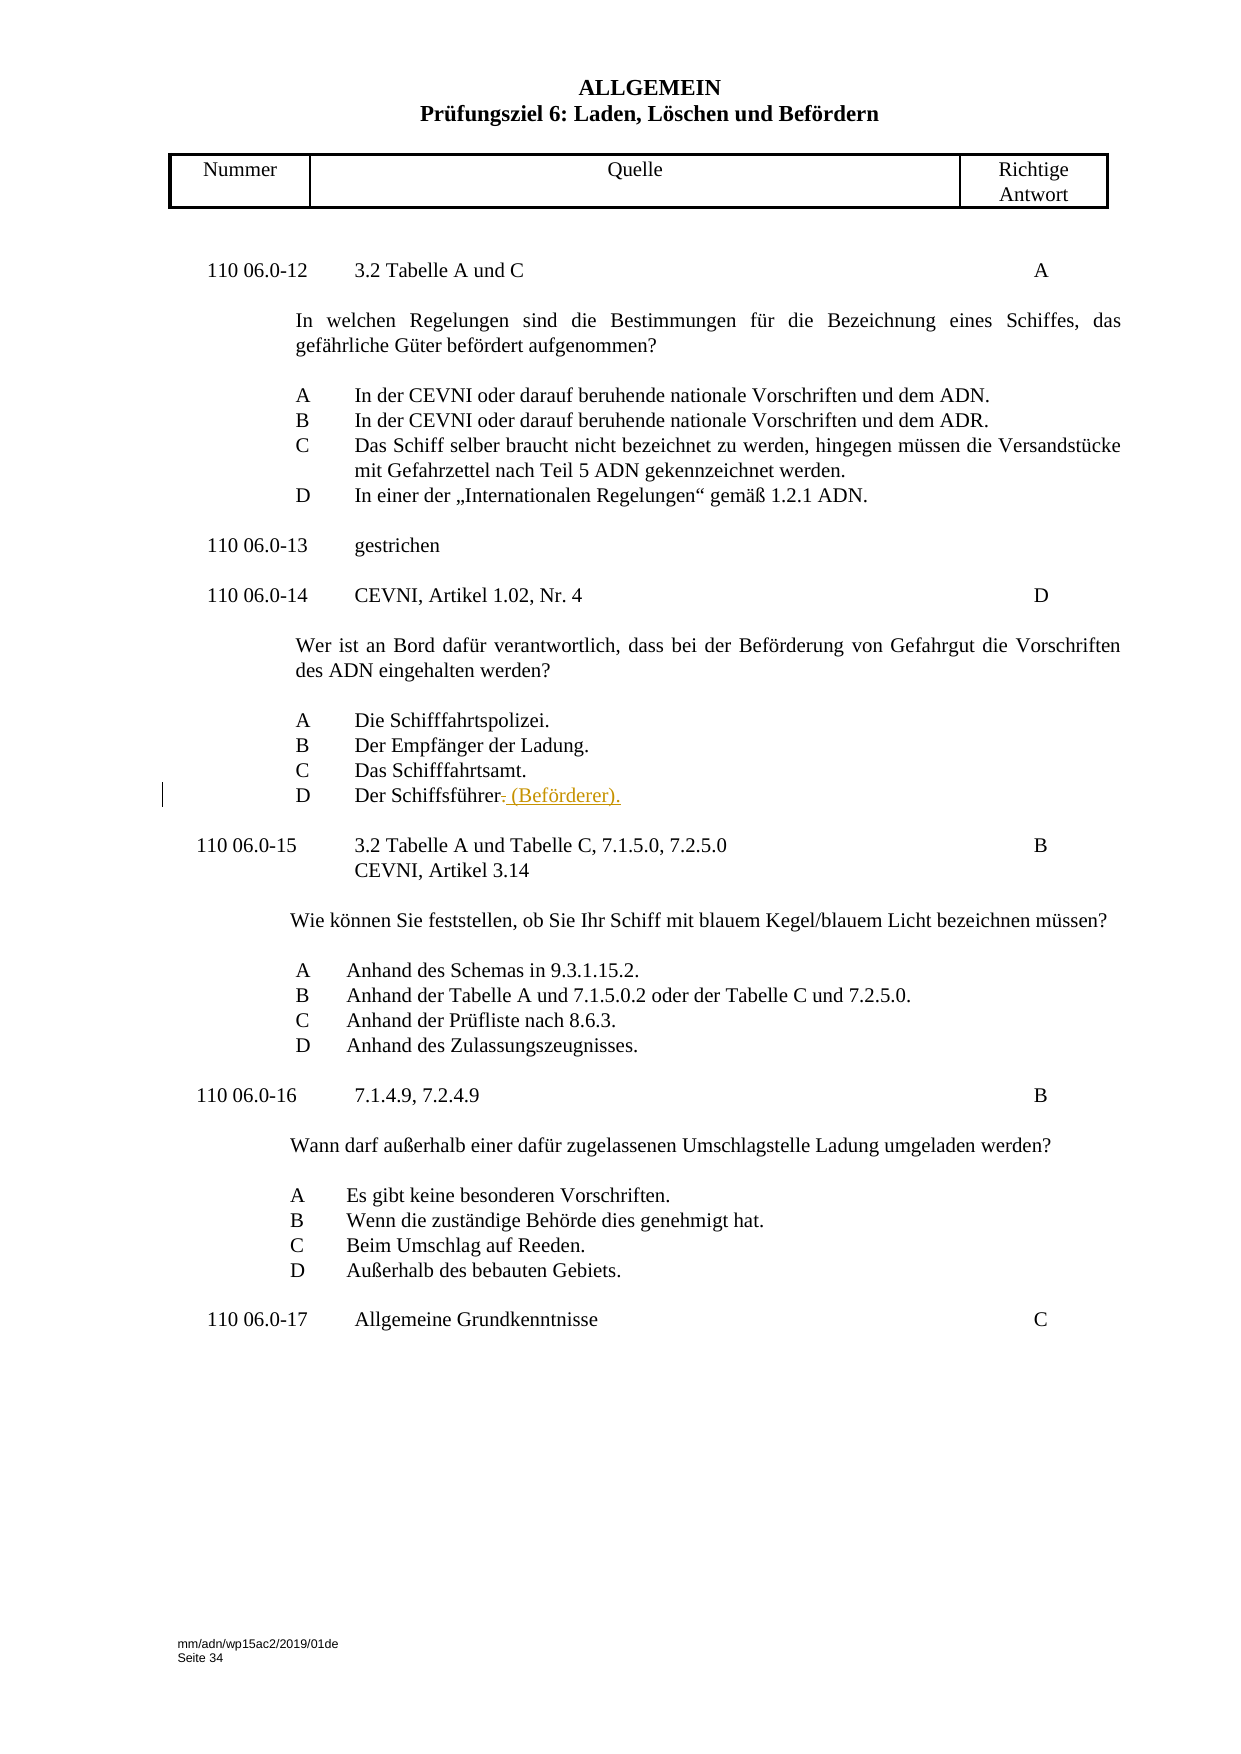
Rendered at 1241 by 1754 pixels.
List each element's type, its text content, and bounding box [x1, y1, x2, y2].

text Wie können Sie feststellen, ob Sie Ihr Schiff mit blauem Kegel/blauem Licht bezeichnen müssen? [177, 907, 1122, 932]
text 110 06.0-13 gestrichen [177, 532, 1122, 557]
text A Die Schifffahrtspolizei. [177, 707, 1122, 732]
text B Der Empfänger der Ladung. [177, 732, 1122, 757]
text A In der CEVNI oder darauf beruhende nationale Vorschriften und dem ADN. [177, 382, 1122, 407]
text CEVNI, Artikel 3.14 [177, 857, 1122, 882]
text 110 06.0-15 3.2 Tabelle A und Tabelle C, 7.1.5.0, 7.2.5.0 B [177, 832, 1122, 857]
text C Das Schiff selber braucht nicht bezeichnet zu werden, hingegen müssen die Versandstücke mit Gefahrzettel nach Teil 5 ADN gekennzeichnet werden. [177, 432, 1122, 482]
text 110 06.0-12 3.2 Tabelle A und C A [177, 257, 1122, 282]
text D Außerhalb des bebauten Gebiets. [177, 1257, 1122, 1282]
text Wer ist an Bord dafür verantwortlich, dass bei der Beförderung von Gefahrgut die Vorschriften des ADN eingehalten werden? [177, 632, 1122, 682]
text D In einer der „Internationalen Regelungen“ gemäß 1.2.1 ADN. [177, 482, 1122, 507]
text C Das Schifffahrtsamt. [177, 757, 1122, 782]
text Wann darf außerhalb einer dafür zugelassenen Umschlagstelle Ladung umgeladen werden? [177, 1132, 1122, 1157]
text 110 06.0-17 Allgemeine Grundkenntnisse C [177, 1306, 1122, 1331]
text D Der Schiffsführer [177, 782, 1122, 807]
text C Anhand der Prüfliste nach 8.6.3. [177, 1007, 1122, 1032]
text B Anhand der Tabelle A und 7.1.5.0.2 oder der Tabelle C und 7.2.5.0. [177, 982, 1122, 1007]
text 110 06.0-16 7.1.4.9, 7.2.4.9 B [177, 1082, 1122, 1107]
text B Wenn die zuständige Behörde dies genehmigt hat. [177, 1207, 1122, 1232]
text A Es gibt keine besonderen Vorschriften. [177, 1182, 1122, 1207]
text C Beim Umschlag auf Reeden. [177, 1232, 1122, 1257]
text 110 06.0-14 CEVNI, Artikel 1.02, Nr. 4 D [177, 582, 1122, 607]
text B In der CEVNI oder darauf beruhende nationale Vorschriften und dem ADR. [177, 407, 1122, 432]
text D Anhand des Zulassungszeugnisses. [177, 1032, 1122, 1057]
text In welchen Regelungen sind die Bestimmungen für die Bezeichnung eines Schiffes, das gefährliche Güter befördert aufgenommen? [177, 307, 1122, 357]
text A Anhand des Schemas in 9.3.1.15.2. [177, 957, 1122, 982]
